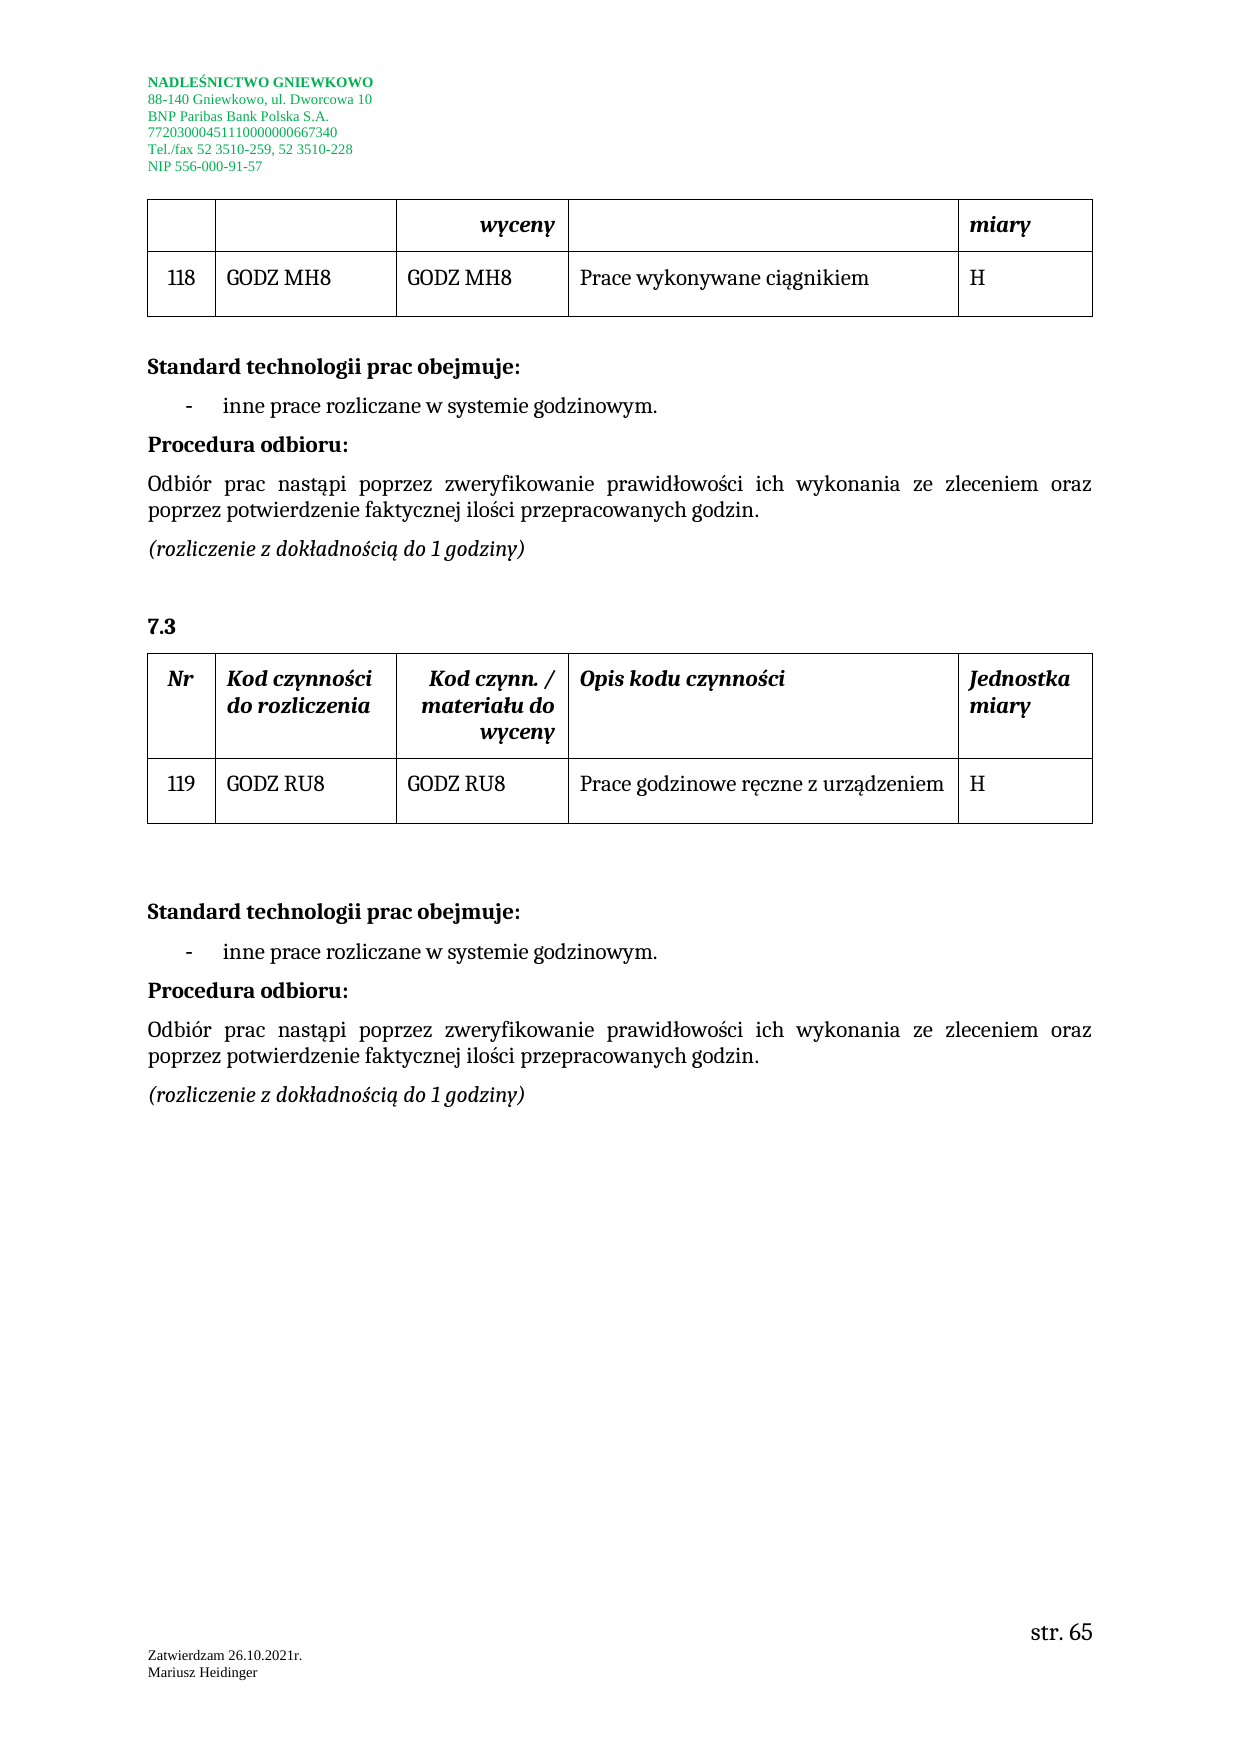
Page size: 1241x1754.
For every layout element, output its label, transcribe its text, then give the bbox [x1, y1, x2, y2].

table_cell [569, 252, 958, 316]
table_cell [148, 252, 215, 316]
text (rozliczenie z dokładnością do 1 godziny) [148, 536, 1093, 562]
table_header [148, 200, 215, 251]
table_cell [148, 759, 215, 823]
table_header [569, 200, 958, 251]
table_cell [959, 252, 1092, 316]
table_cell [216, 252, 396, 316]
text Procedura odbioru: [148, 978, 1093, 1004]
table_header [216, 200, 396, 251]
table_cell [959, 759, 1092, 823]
list inne prace rozliczane w systemie godzinowym. [185, 938, 1093, 965]
text (rozliczenie z dokładnością do 1 godziny) [148, 1082, 1093, 1108]
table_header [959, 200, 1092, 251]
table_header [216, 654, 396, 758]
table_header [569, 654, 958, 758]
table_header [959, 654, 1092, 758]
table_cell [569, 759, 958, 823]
text Standard technologii prac obejmuje: [148, 899, 1093, 926]
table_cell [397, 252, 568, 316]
text Standard technologii prac obejmuje: [148, 353, 1093, 380]
text Procedura odbioru: [148, 432, 1093, 458]
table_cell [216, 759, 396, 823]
list inne prace rozliczane w systemie godzinowym. [185, 392, 1093, 419]
text 7.3 [148, 614, 1093, 640]
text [148, 471, 1093, 523]
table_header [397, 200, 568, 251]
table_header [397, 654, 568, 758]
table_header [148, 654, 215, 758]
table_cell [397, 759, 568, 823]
